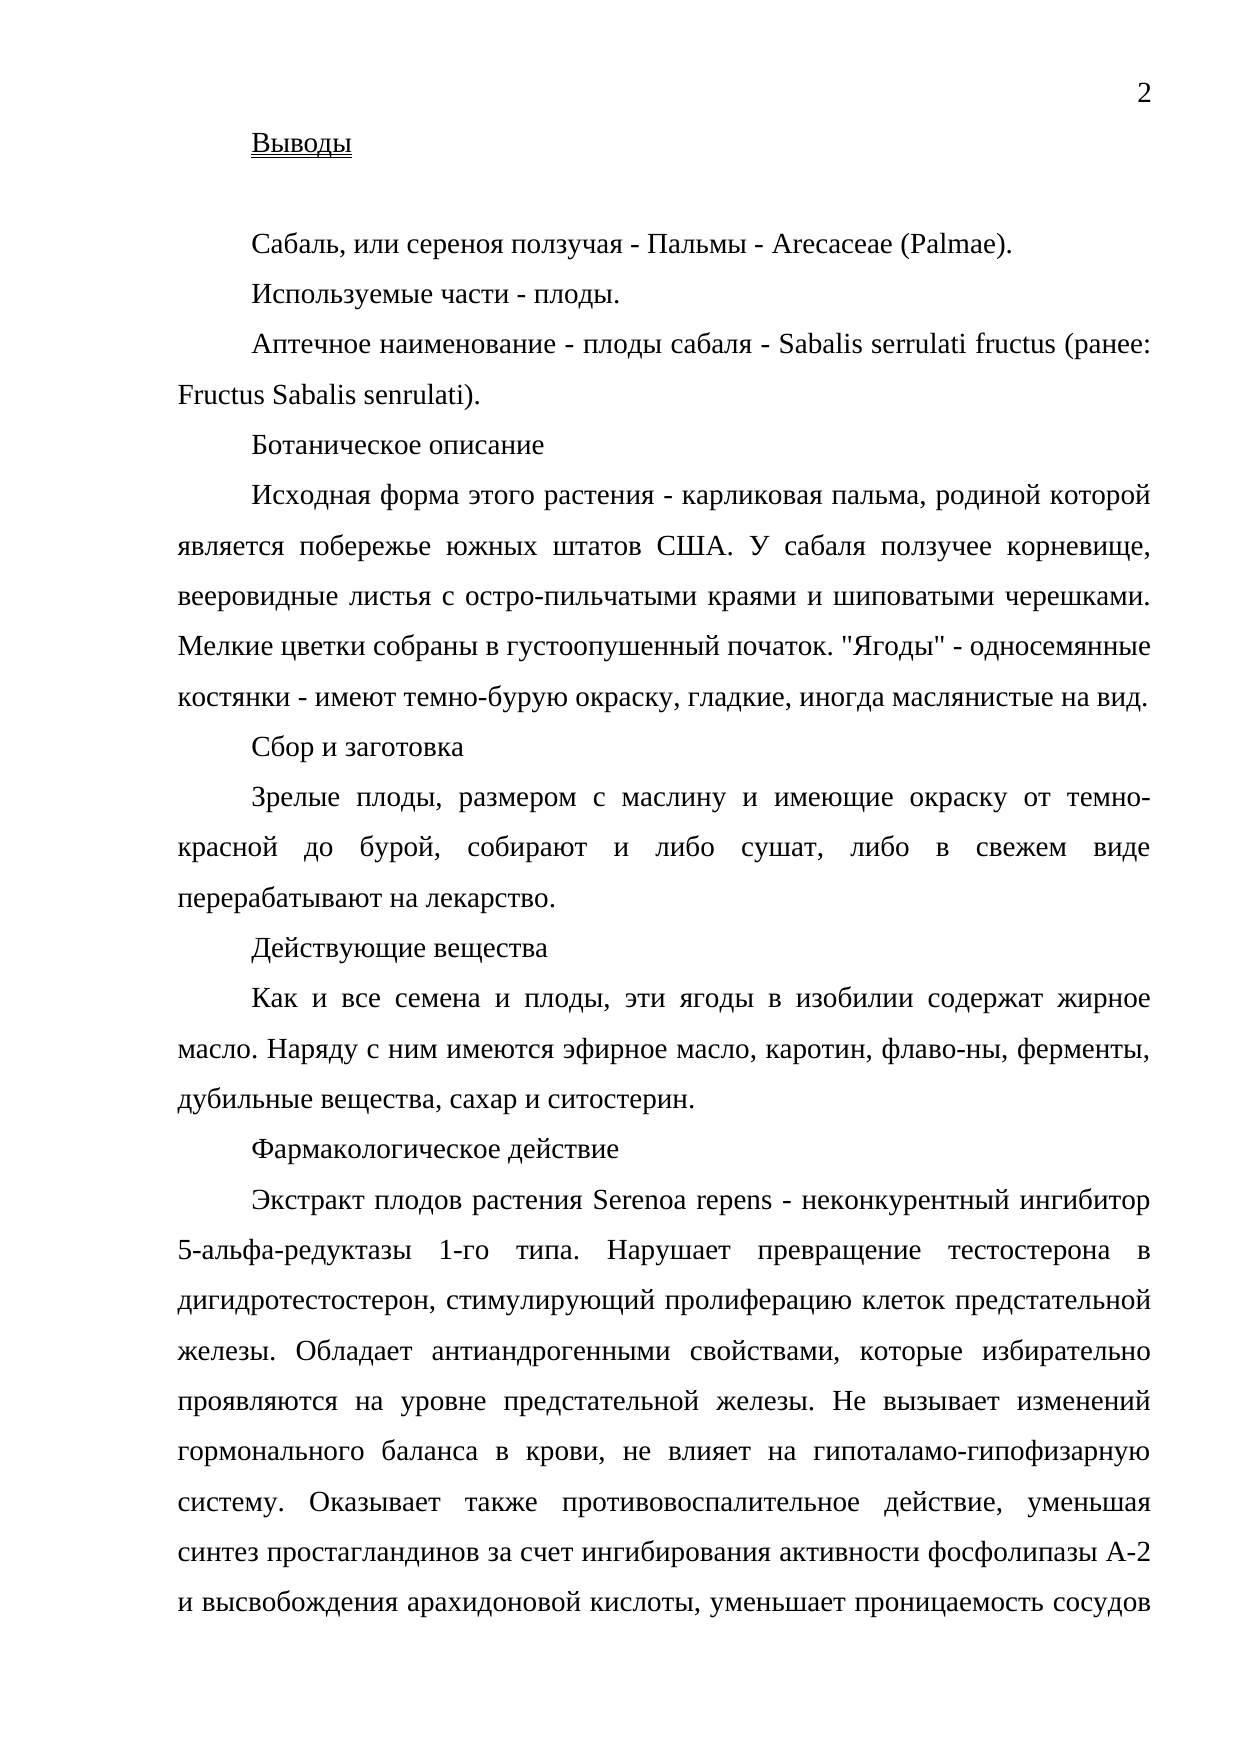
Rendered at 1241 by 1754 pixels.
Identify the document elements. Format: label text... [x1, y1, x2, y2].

text Аптечное наименование - плоды сабаля - Sabalis serrulati fructus (ранее: Fructus Sabalis senrulati). [177, 326, 1152, 410]
text Как и все семена и плоды, эти ягоды в изобилии содержат жирное масло. Наряду с ним имеются эфирное масло, каротин, флаво-ны, ферменты, дубильные вещества, сахар и ситостерин. [177, 981, 1152, 1115]
text Зрелые плоды, размером с маслину и имеющие окраску от темно-красной до бурой, собирают и либо сушат, либо в свежем виде перерабатывают на лекарство. [177, 779, 1152, 913]
text Используемые части - плоды. [177, 276, 1152, 310]
text Сабаль, или сереноя ползучая - Пальмы - Arecaceae (Palmae). [177, 226, 1152, 259]
text Сбор и заготовка [177, 729, 1152, 762]
subtitle Выводы [177, 125, 1152, 159]
text Фармакологическое действие [177, 1131, 1152, 1165]
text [177, 1182, 1152, 1618]
text Ботаническое описание [177, 427, 1152, 461]
text Исходная форма этого растения - карликовая пальма, родиной которой является побережье южных штатов США. У сабаля ползучее корневище, вееровидные листья с остро-пильчатыми краями и шиповатыми черешками. Мелкие цветки собраны в густоопушенный початок. "Ягоды" - односемянные костянки - имеют темно-бурую окраску, гладкие, иногда маслянистые на вид. [177, 477, 1152, 712]
text Действующие вещества [177, 930, 1152, 964]
